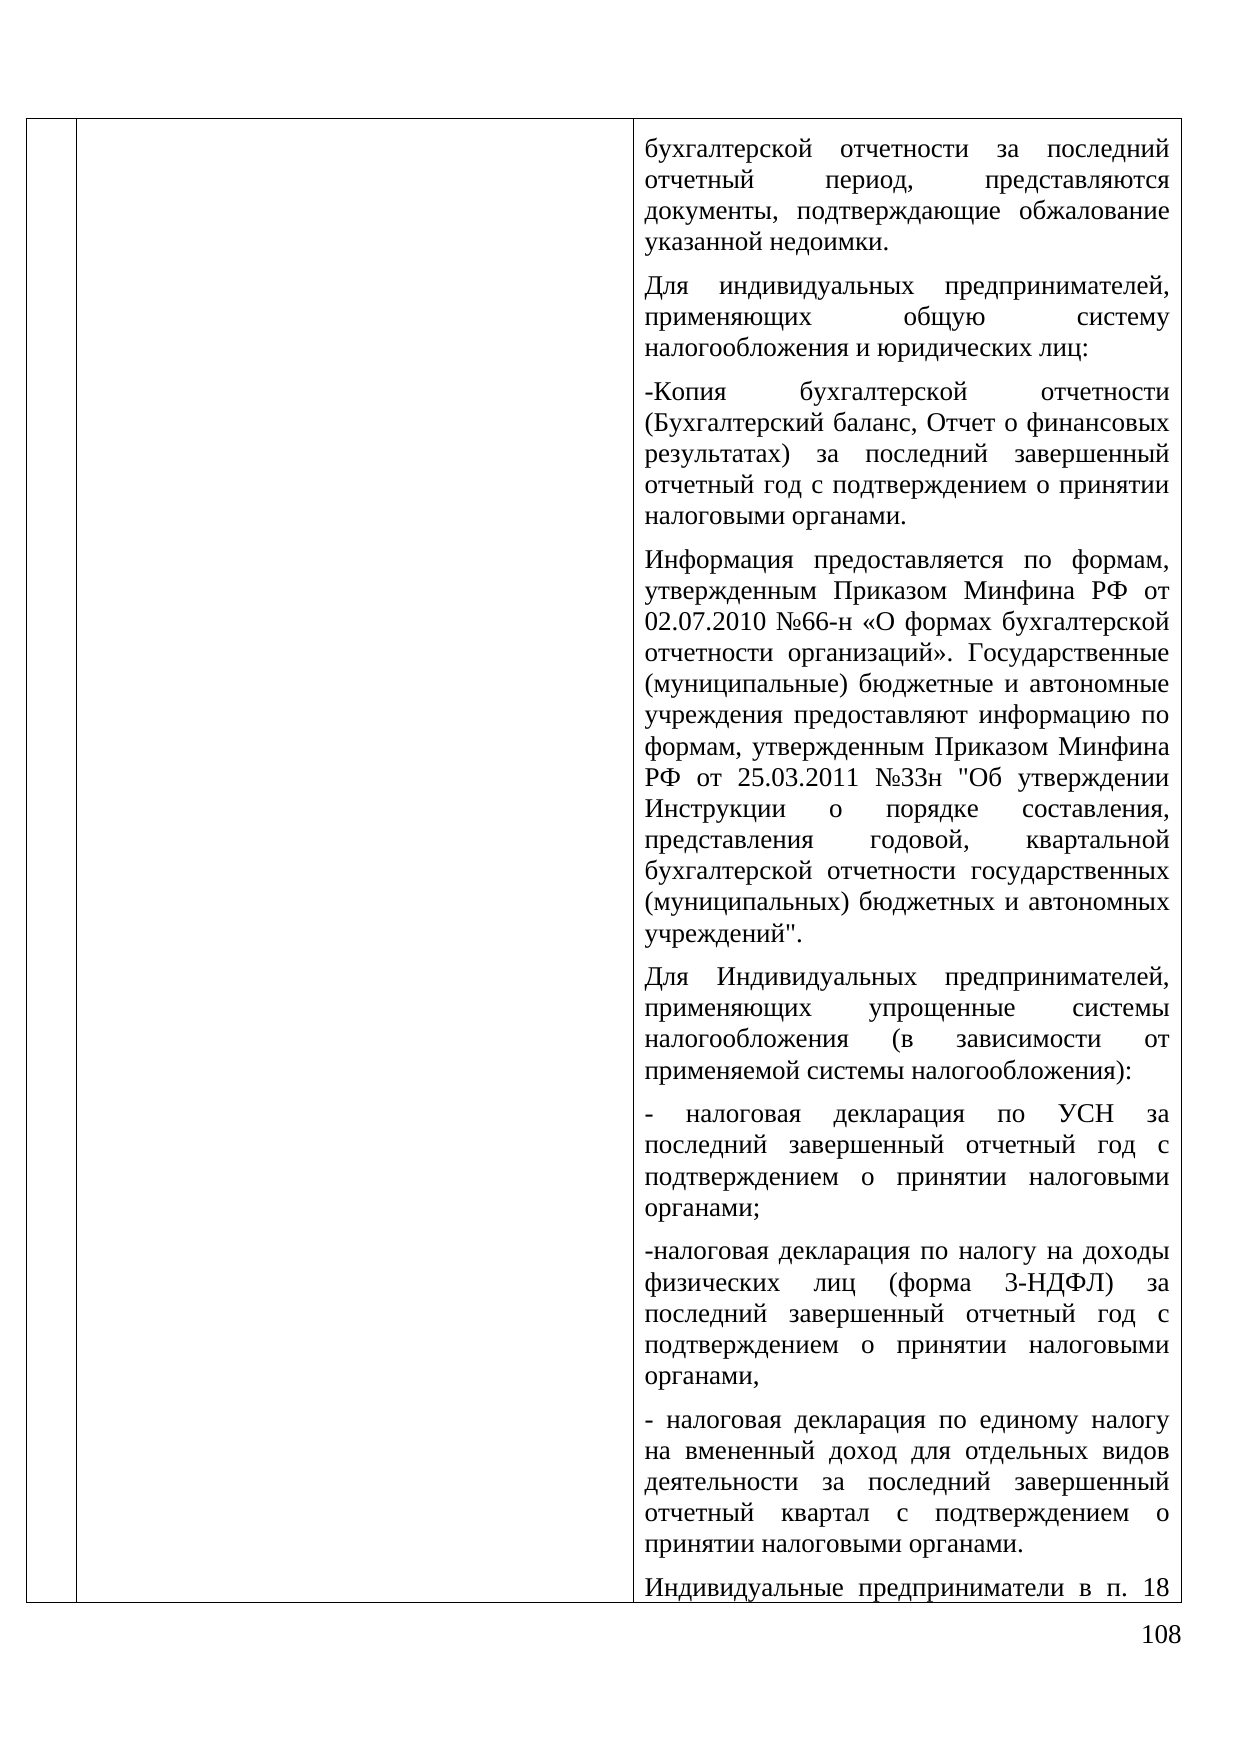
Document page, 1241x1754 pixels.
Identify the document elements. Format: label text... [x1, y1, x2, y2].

table_cell 8 [27, 119, 76, 1602]
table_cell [77, 119, 633, 1602]
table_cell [634, 119, 1181, 1602]
